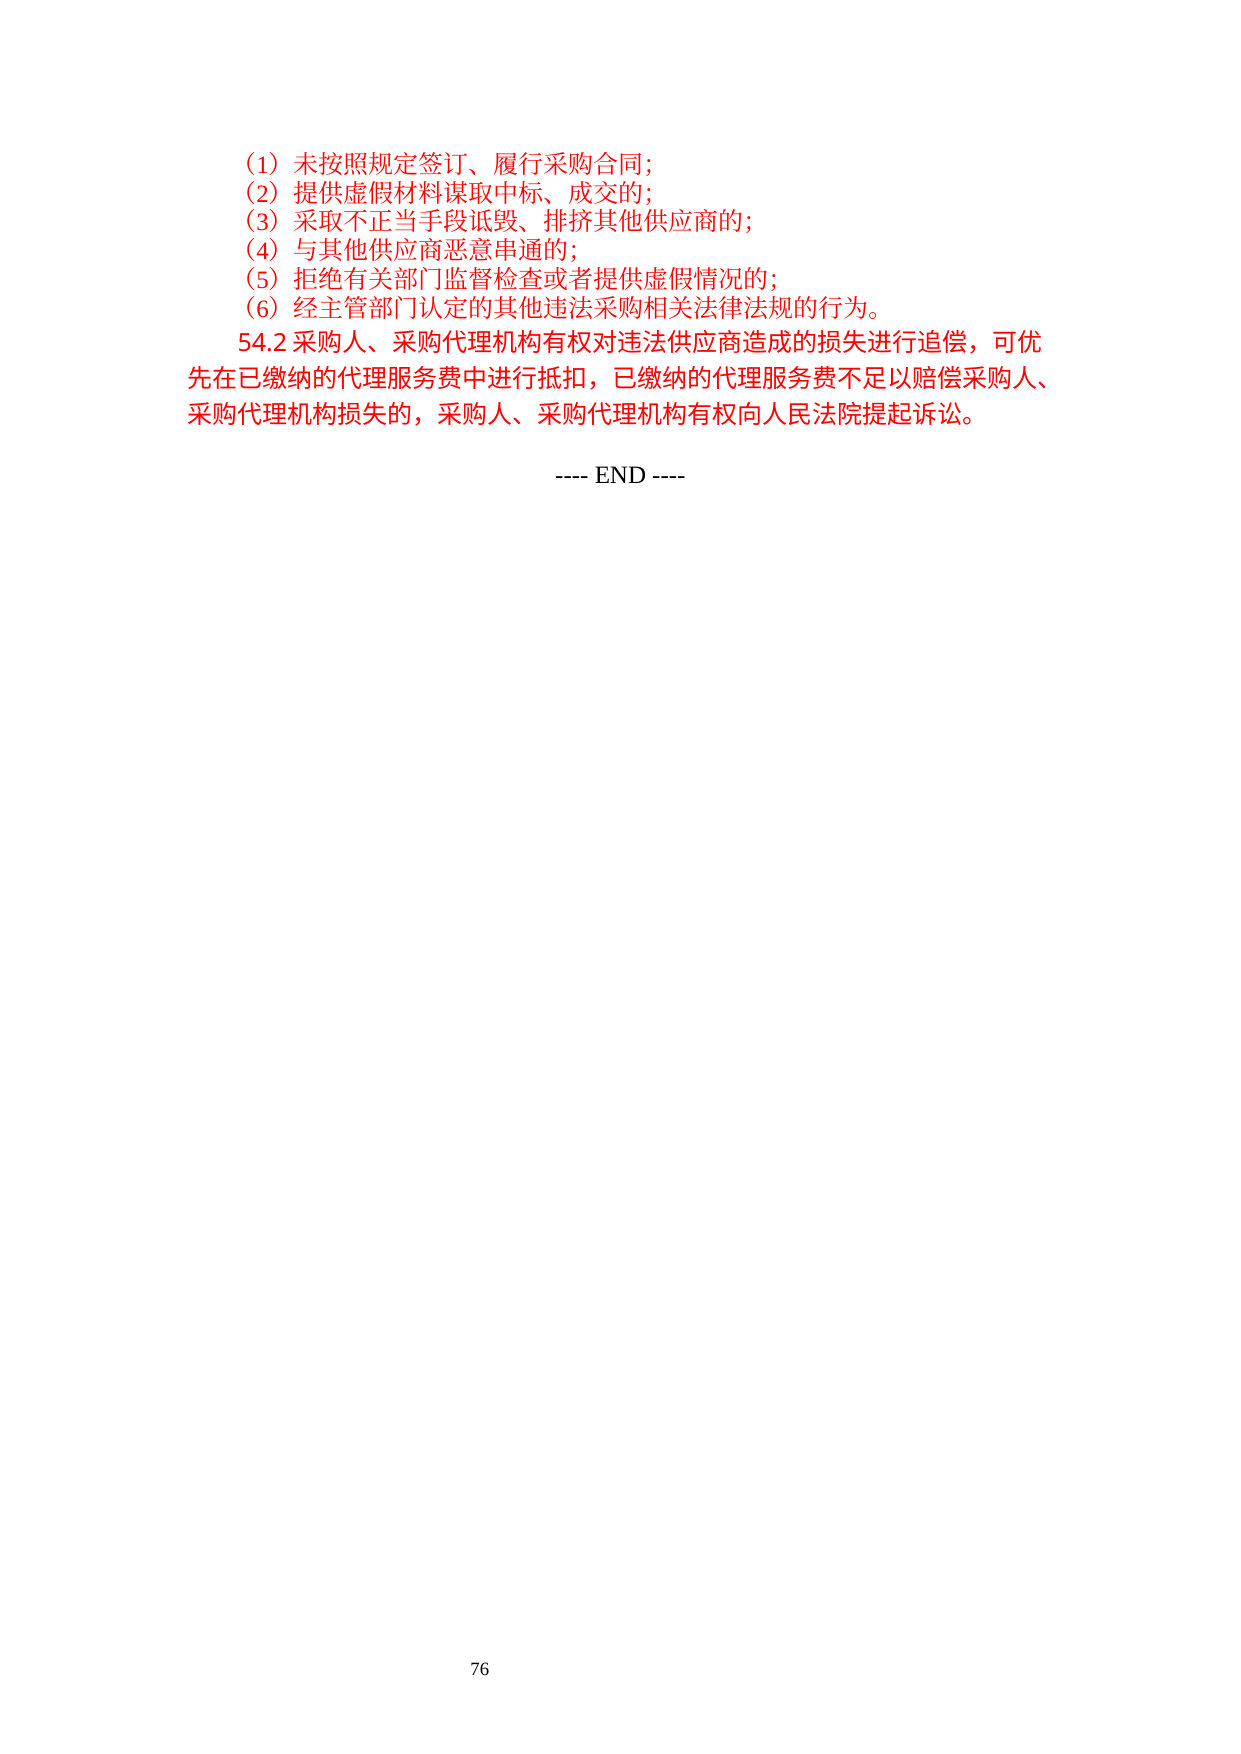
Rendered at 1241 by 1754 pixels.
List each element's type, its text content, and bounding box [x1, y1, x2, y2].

text （3）采取不正当手段诋毁、排挤其他供应商的； [187, 207, 1053, 236]
text （6）经主管部门认定的其他违法采购相关法律法规的行为。 [187, 294, 1053, 322]
text （5）拒绝有关部门监督检查或者提供虚假情况的； [187, 265, 1053, 294]
text （4）与其他供应商恶意串通的； [187, 236, 1053, 265]
text （2）提供虚假材料谋取中标、成交的； [187, 179, 1053, 207]
text 54.2采购人、采购代理机构有权对违法供应商造成的损失进行追偿，可优先在已缴纳的代理服务费中进行抵扣，已缴纳的代理服务费不足以赔偿采购人、采购代理机构损失的，采购人、采购代理机构有权向人民法院提起诉讼。 [187, 322, 1053, 431]
text （1）未按照规定签订、履行采购合同； [187, 150, 1053, 179]
text ---- END ---- [187, 460, 1053, 489]
